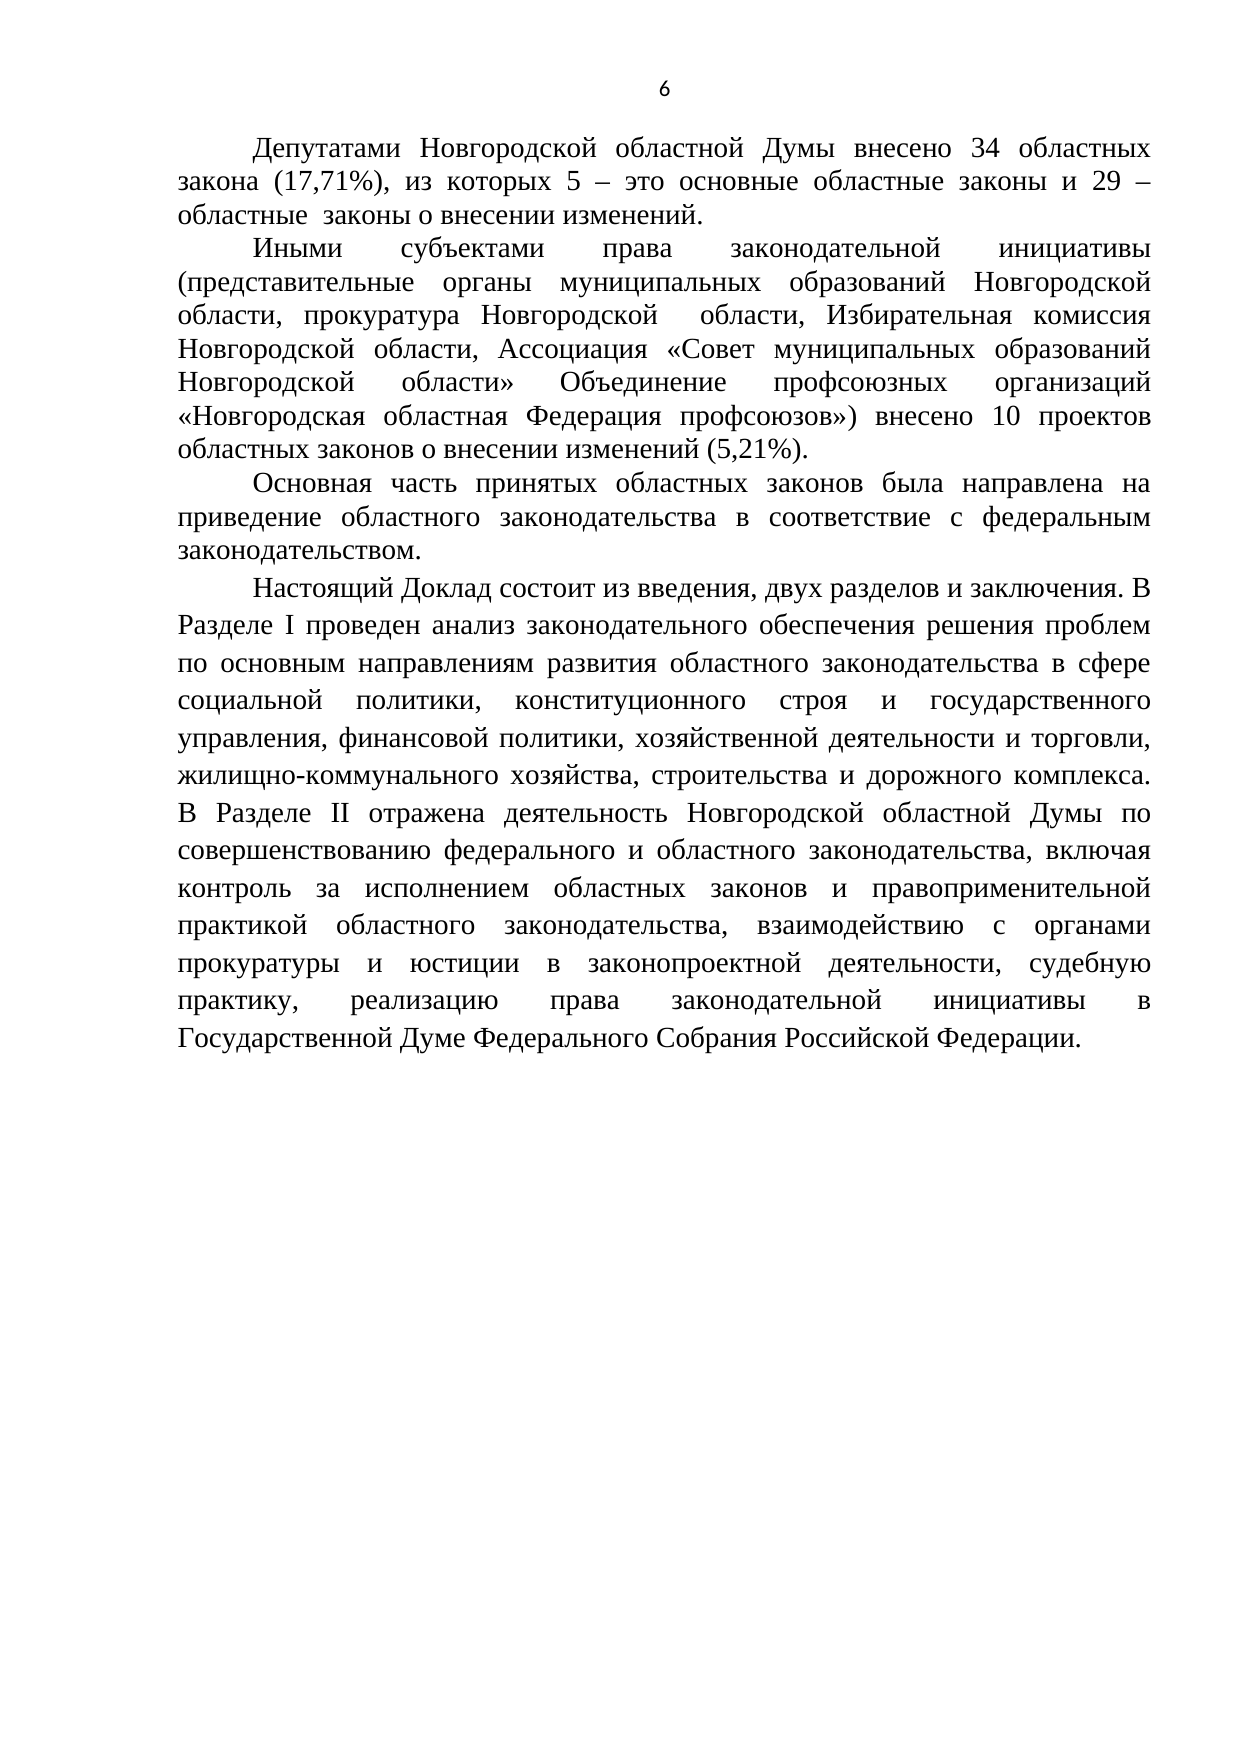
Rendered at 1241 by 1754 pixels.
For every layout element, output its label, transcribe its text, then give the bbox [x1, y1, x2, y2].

text Основная часть принятых областных законов была направлена на приведение областного законодательства в соответствие с федеральным законодательством. [177, 465, 1152, 566]
text Иными субъектами права законодательной инициативы (представительные органы муниципальных образований Новгородской области, прокуратура Новгородской области, Избирательная комиссия Новгородской области, Ассоциация «Совет муниципальных образований Новгородской области» Объединение профсоюзных организаций «Новгородская областная Федерация профсоюзов») внесено 10 проектов областных законов о внесении изменений (5,21%). [177, 230, 1152, 465]
text Настоящий Доклад состоит из введения, двух разделов и заключения. В Разделе I проведен анализ законодательного обеспечения решения проблем по основным направлениям развития областного законодательства в сфере социальной политики, конституционного строя и государственного управления, финансовой политики, хозяйственной деятельности и торговли, жилищно-коммунального хозяйства, строительства и дорожного комплекса. В Разделе II отражена деятельность Новгородской областной Думы по совершенствованию федерального и областного законодательства, включая контроль за исполнением областных законов и правоприменительной практикой областного законодательства, взаимодействию с органами прокуратуры и юстиции в законопроектной деятельности, судебную практику, реализацию права законодательной инициативы в Государственной Думе Федерального Собрания Российской Федерации. [177, 566, 1152, 1053]
text Депутатами Новгородской областной Думы внесено 34 областных закона (17,71%), из которых 5 – это основные областные законы и 29 – областные законы о внесении изменений. [177, 130, 1152, 230]
